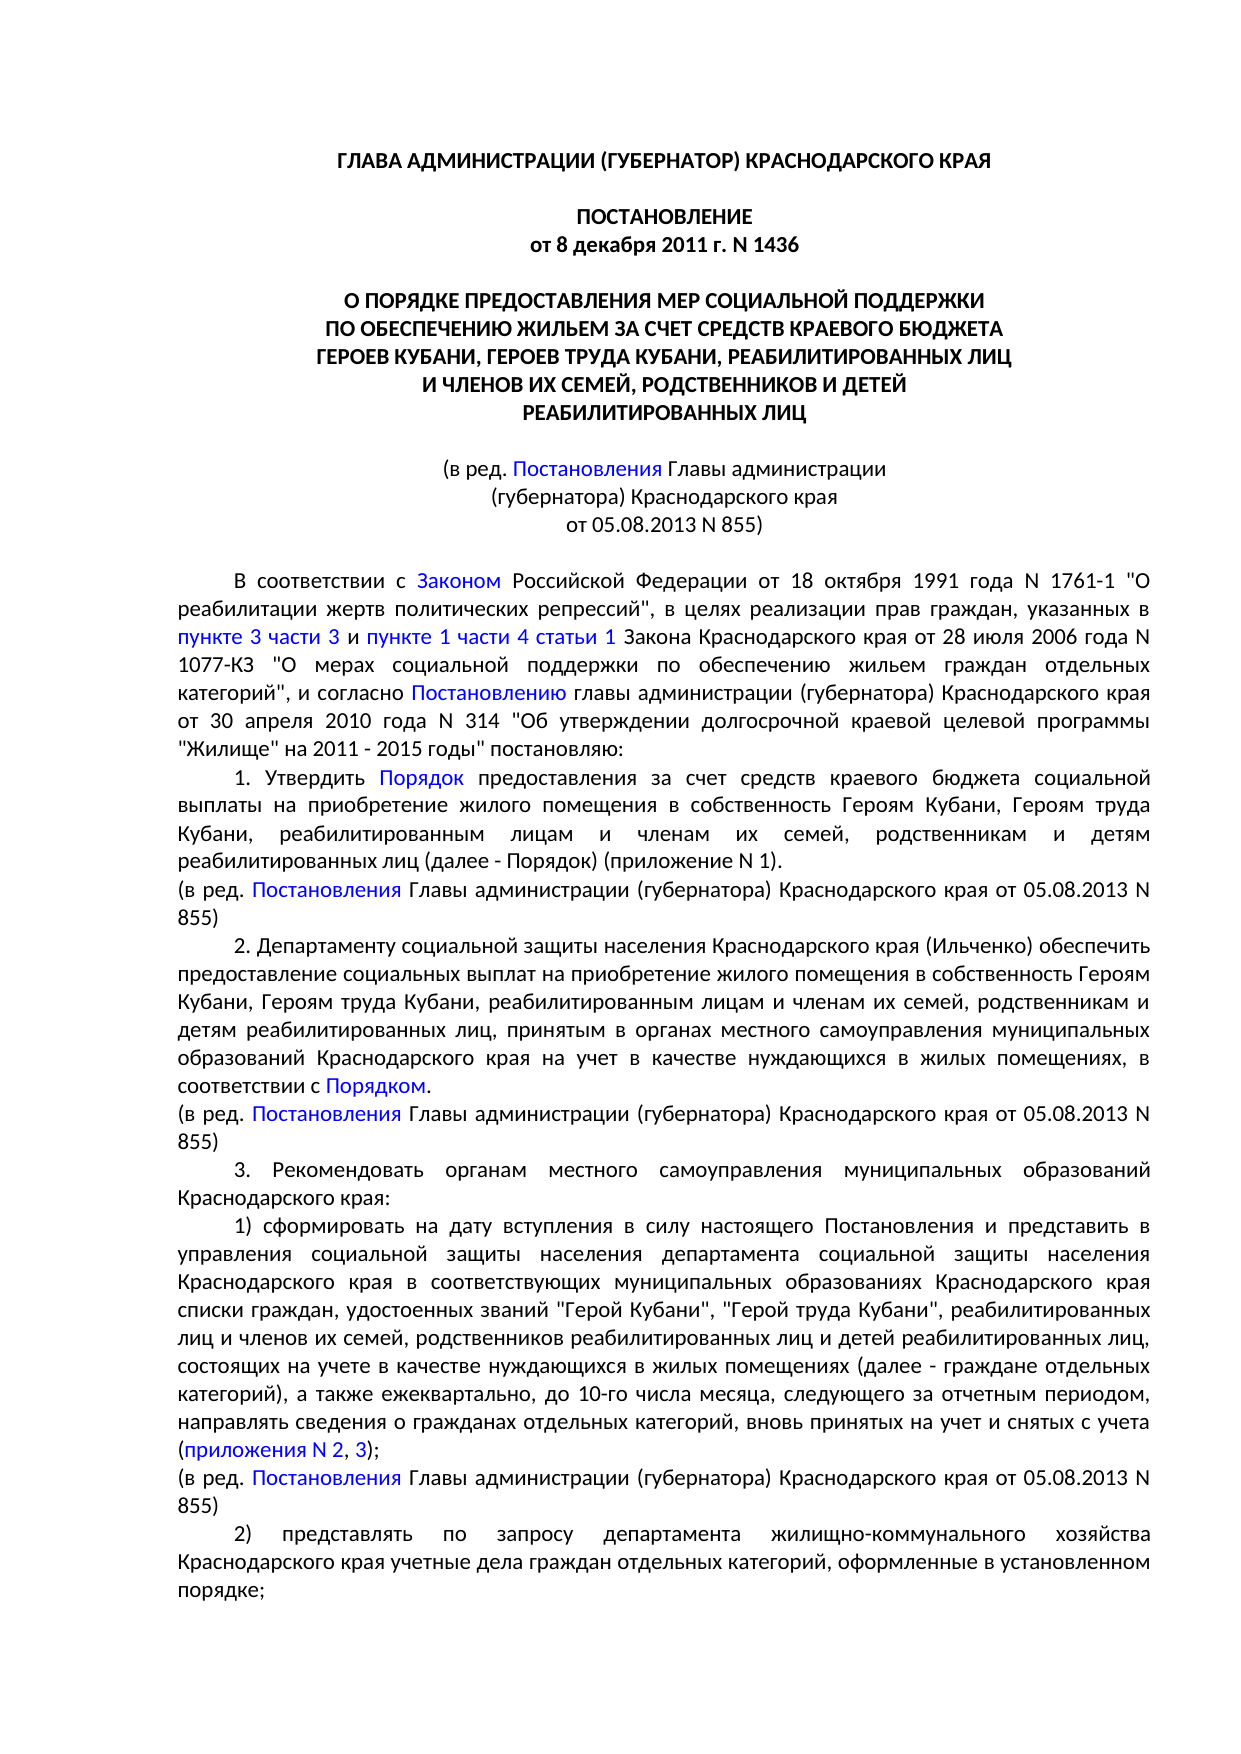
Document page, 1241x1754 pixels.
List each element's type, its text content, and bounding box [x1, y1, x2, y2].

text 1. Утвердить Порядок предоставления за счет средств краевого бюджета социальной выплаты на приобретение жилого помещения в собственность Героям Кубани, Героям труда Кубани, реабилитированным лицам и членам их семей, родственникам и детям реабилитированных лиц (далее - Порядок) (приложение N 1). [177, 763, 1152, 875]
text И ЧЛЕНОВ ИХ СЕМЕЙ, РОДСТВЕННИКОВ И ДЕТЕЙ [177, 370, 1152, 398]
text РЕАБИЛИТИРОВАННЫХ ЛИЦ [177, 398, 1152, 426]
text (губернатора) Краснодарского края [177, 482, 1152, 510]
text (в ред. Постановления Главы администрации [177, 454, 1152, 482]
text от 05.08.2013 N 855) [177, 510, 1152, 538]
text О ПОРЯДКЕ ПРЕДОСТАВЛЕНИЯ МЕР СОЦИАЛЬНОЙ ПОДДЕРЖКИ [177, 286, 1152, 314]
text 3. Рекомендовать органам местного самоуправления муниципальных образований Краснодарского края: [177, 1155, 1152, 1211]
text ПО ОБЕСПЕЧЕНИЮ ЖИЛЬЕМ ЗА СЧЕТ СРЕДСТВ КРАЕВОГО БЮДЖЕТА [177, 314, 1152, 342]
text (в ред. Постановления Главы администрации (губернатора) Краснодарского края от 05.08.2013 N 855) [177, 875, 1152, 931]
text ГЕРОЕВ КУБАНИ, ГЕРОЕВ ТРУДА КУБАНИ, РЕАБИЛИТИРОВАННЫХ ЛИЦ [177, 342, 1152, 370]
text ГЛАВА АДМИНИСТРАЦИИ (ГУБЕРНАТОР) КРАСНОДАРСКОГО КРАЯ [177, 146, 1152, 174]
text ПОСТАНОВЛЕНИЕ [177, 202, 1152, 230]
text В соответствии с Законом Российской Федерации от 18 октября 1991 года N 1761-1 "О реабилитации жертв политических репрессий", в целях реализации прав граждан, указанных в пункте 3 части 3 и пункте 1 части 4 статьи 1 Закона Краснодарского края от 28 июля 2006 года N 1077-КЗ "О мерах социальной поддержки по обеспечению жильем граждан отдельных категорий", и согласно Постановлению главы администрации (губернатора) Краснодарского края от 30 апреля 2010 года N 314 "Об утверждении долгосрочной краевой целевой программы "Жилище" на 2011 - 2015 годы" постановляю: [177, 566, 1152, 763]
text (в ред. Постановления Главы администрации (губернатора) Краснодарского края от 05.08.2013 N 855) [177, 1099, 1152, 1155]
text 1) сформировать на дату вступления в силу настоящего Постановления и представить в управления социальной защиты населения департамента социальной защиты населения Краснодарского края в соответствующих муниципальных образованиях Краснодарского края списки граждан, удостоенных званий "Герой Кубани", "Герой труда Кубани", реабилитированных лиц и членов их семей, родственников реабилитированных лиц и детей реабилитированных лиц, состоящих на учете в качестве нуждающихся в жилых помещениях (далее - граждане отдельных категорий), а также ежеквартально, до 10-го числа месяца, следующего за отчетным периодом, направлять сведения о гражданах отдельных категорий, вновь принятых на учет и снятых с учета (приложения N 2, 3); [177, 1211, 1152, 1463]
text 2. Департаменту социальной защиты населения Краснодарского края (Ильченко) обеспечить предоставление социальных выплат на приобретение жилого помещения в собственность Героям Кубани, Героям труда Кубани, реабилитированным лицам и членам их семей, родственникам и детям реабилитированных лиц, принятым в органах местного самоуправления муниципальных образований Краснодарского края на учет в качестве нуждающихся в жилых помещениях, в соответствии с Порядком. [177, 931, 1152, 1099]
text 2) представлять по запросу департамента жилищно-коммунального хозяйства Краснодарского края учетные дела граждан отдельных категорий, оформленные в установленном порядке; [177, 1519, 1152, 1603]
text (в ред. Постановления Главы администрации (губернатора) Краснодарского края от 05.08.2013 N 855) [177, 1463, 1152, 1519]
text от 8 декабря 2011 г. N 1436 [177, 230, 1152, 258]
